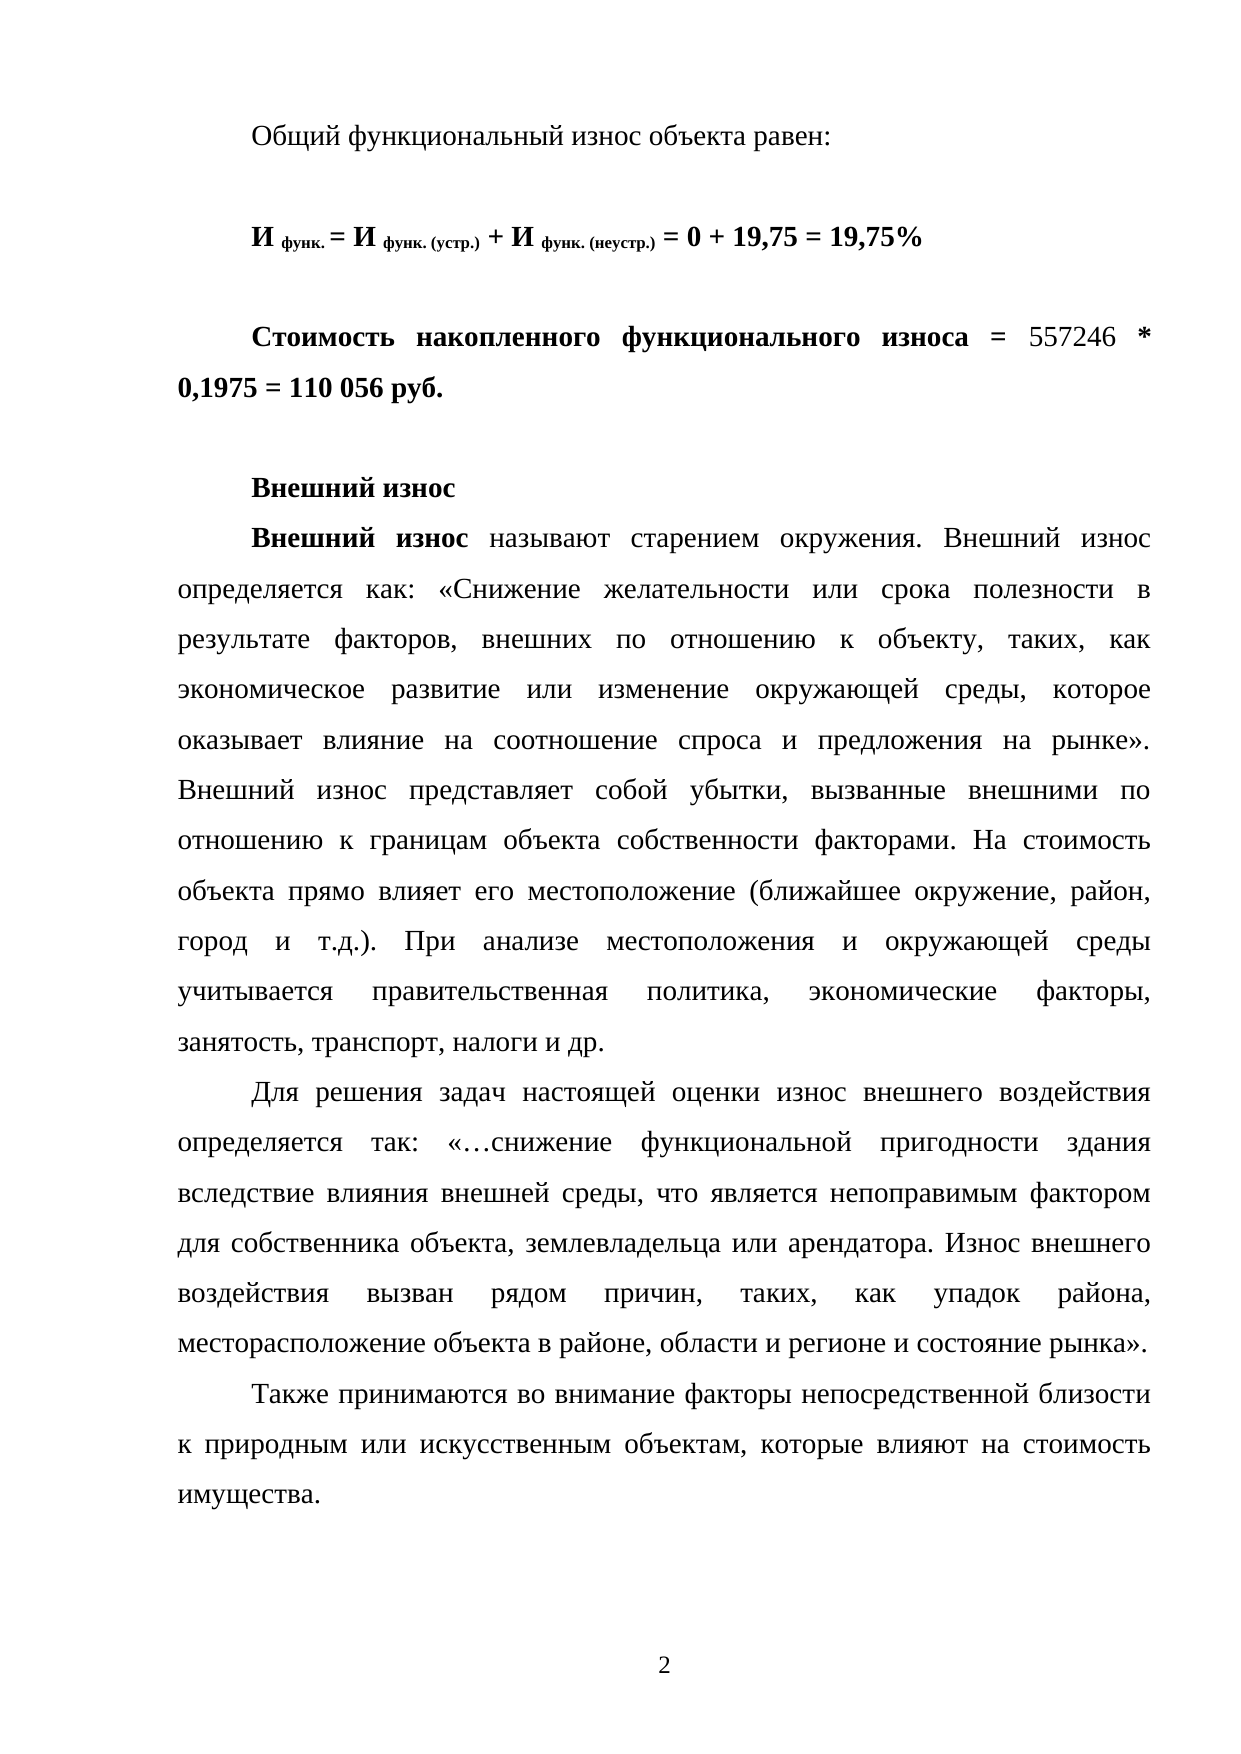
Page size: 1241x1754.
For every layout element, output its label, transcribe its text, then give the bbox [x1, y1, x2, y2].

text Также принимаются во внимание факторы непосредственной близости к природным или искусственным объектам, которые влияют на стоимость имущества. [177, 1376, 1152, 1510]
text Общий функциональный износ объекта равен: [177, 118, 1152, 152]
text Для решения задач настоящей оценки износ внешнего воздействия определяется так: «…снижение функциональной пригодности здания вследствие влияния внешней среды, что является непоправимым фактором для собственника объекта, землевладельца или арендатора. Износ внешнего воздействия вызван рядом причин, таких, как упадок района, месторасположение объекта в районе, области и регионе и состояние рынка». [177, 1074, 1152, 1359]
text Внешний износ [177, 470, 1152, 504]
text Стоимость накопленного функционального износа = 557246 * 0,1975 = 110 056 руб. [177, 319, 1152, 403]
text И функ. = И функ. (устр.) + И функ. (неустр.) = 0 + 19,75 = 19,75% [177, 219, 1152, 252]
text Внешний износ называют старением окружения. Внешний износ определяется как: «Снижение желательности или срока полезности в результате факторов, внешних по отношению к объекту, таких, как экономическое развитие или изменение окружающей среды, которое оказывает влияние на соотношение спроса и предложения на рынке». Внешний износ представляет собой убытки, вызванные внешними по отношению к границам объекта собственности факторами. На стоимость объекта прямо влияет его местоположение (ближайшее окружение, район, город и т.д.). При анализе местоположения и окружающей среды учитывается правительственная политика, экономические факторы, занятость, транспорт, налоги и др. [177, 521, 1152, 1057]
